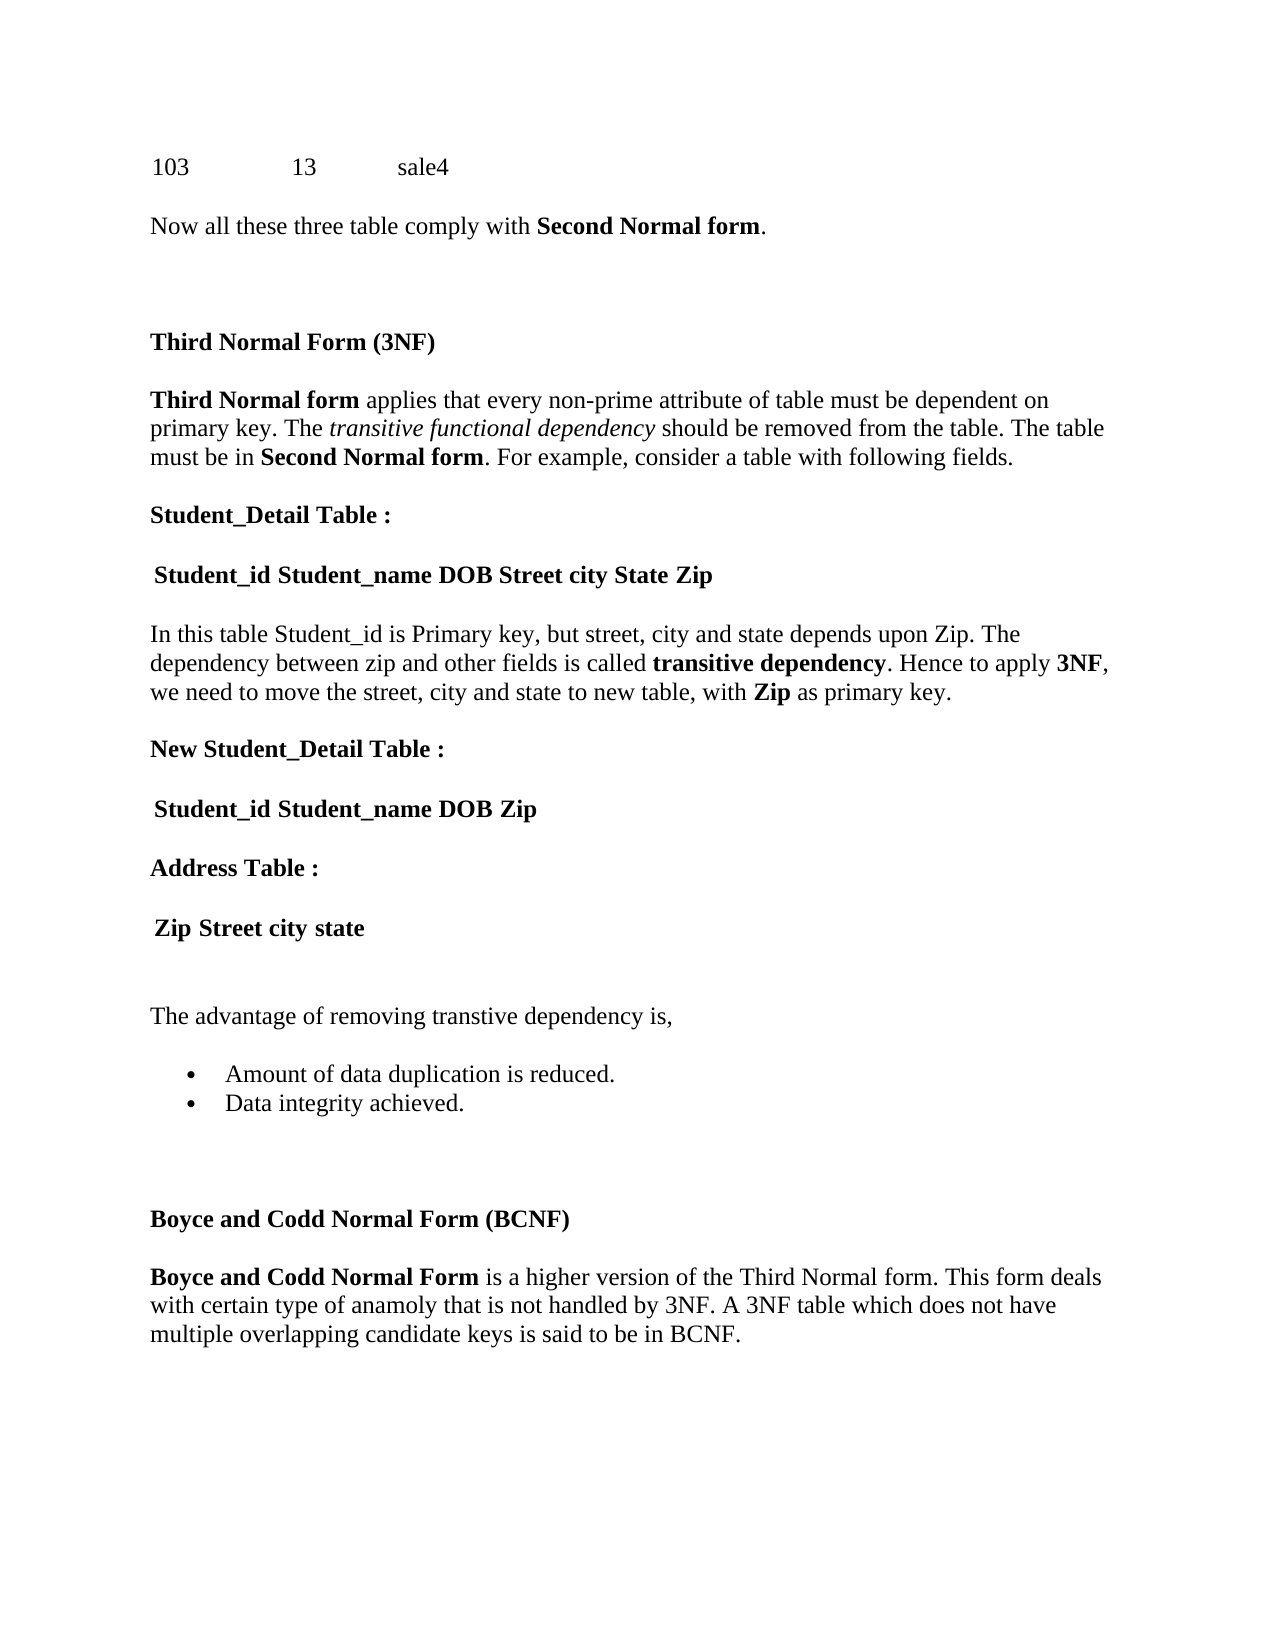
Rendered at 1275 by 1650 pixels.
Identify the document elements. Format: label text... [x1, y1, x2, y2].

table_cell 103 [150, 150, 290, 182]
text Address Table : [150, 853, 1125, 882]
table_header Street [496, 558, 566, 590]
text Now all these three table comply with Second Normal form. [150, 211, 1125, 240]
text Boyce and Codd Normal Form is a higher version of the Third Normal form. This form deals with certain type of anamoly that is not handled by 3NF. A 3NF table which does not have multiple overlapping candidate keys is said to be in BCNF. [150, 1262, 1125, 1348]
list Amount of data duplication is reduced. [187, 1059, 1125, 1088]
table_header Student_name [275, 793, 435, 824]
table_header State [611, 558, 671, 590]
table_header Street [195, 911, 266, 943]
text New Student_Detail Table : [150, 734, 1125, 763]
table_cell sale4 [396, 150, 521, 182]
table_header Zip [671, 558, 717, 590]
table_header city [266, 911, 311, 943]
table_header Student_id [150, 793, 274, 824]
subtitle Boyce and Codd Normal Form (BCNF) [150, 1204, 1125, 1232]
table_header Student_id [150, 558, 274, 590]
table_header city [566, 558, 611, 590]
table_header DOB [435, 558, 496, 590]
text Student_Detail Table : [150, 500, 1125, 529]
list Data integrity achieved. [187, 1088, 1125, 1117]
table_header DOB [435, 793, 496, 824]
text Third Normal form applies that every non-prime attribute of table must be dependent on primary key. The transitive functional dependency should be removed from the table. The table must be in Second Normal form. For example, consider a table with following fields. [150, 385, 1125, 471]
text In this table Student_id is Primary key, but street, city and state depends upon Zip. The dependency between zip and other fields is called transitive dependency. Hence to apply 3NF, we need to move the street, city and state to new table, with Zip as primary key. [150, 619, 1125, 705]
table_header state [311, 911, 368, 943]
table_header Zip [150, 911, 195, 943]
table_header Student_name [275, 558, 435, 590]
table_header Zip [496, 793, 541, 824]
table_cell 13 [290, 150, 396, 182]
text The advantage of removing transtive dependency is, [150, 1001, 1125, 1030]
subtitle Third Normal Form (3NF) [150, 327, 1125, 356]
